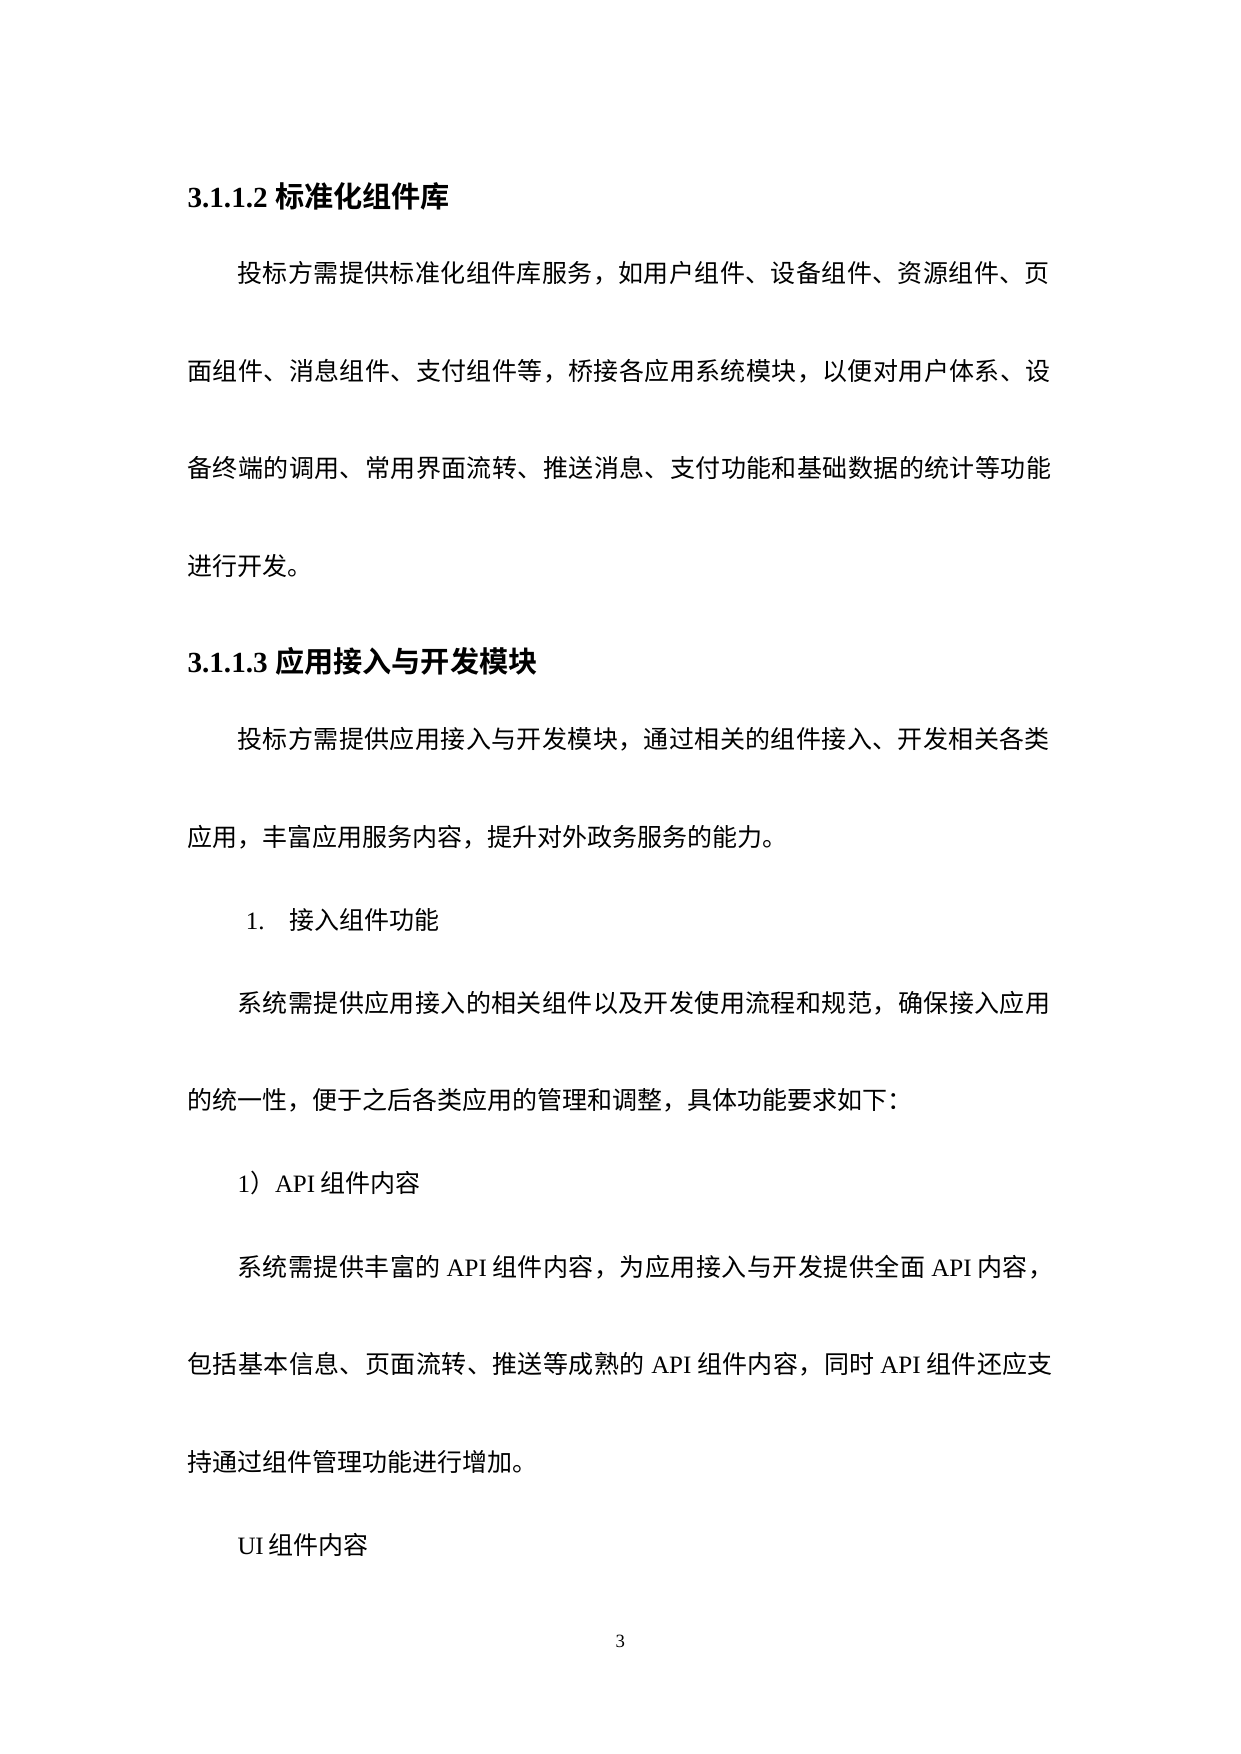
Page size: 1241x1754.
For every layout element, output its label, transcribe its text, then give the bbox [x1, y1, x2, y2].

text 投标方需提供标准化组件库服务，如用户组件、设备组件、资源组件、页面组件、消息组件、支付组件等，桥接各应用系统模块，以便对用户体系、设备终端的调用、常用界面流转、推送消息、支付功能和基础数据的统计等功能进行开发。 [187, 239, 1053, 597]
text 投标方需提供应用接入与开发模块，通过相关的组件接入、开发相关各类应用，丰富应用服务内容，提升对外政务服务的能力。 [187, 705, 1053, 868]
text UI组件内容 [187, 1511, 1053, 1576]
text 1）API组件内容 [187, 1149, 1053, 1214]
subtitle 应用接入与开发模块 [187, 628, 1053, 693]
subtitle 标准化组件库 [187, 162, 1053, 227]
text 系统需提供丰富的API组件内容，为应用接入与开发提供全面API内容，包括基本信息、页面流转、推送等成熟的API组件内容，同时API组件还应支持通过组件管理功能进行增加。 [187, 1233, 1053, 1493]
list 接入组件功能 [246, 886, 1053, 951]
text 系统需提供应用接入的相关组件以及开发使用流程和规范，确保接入应用的统一性，便于之后各类应用的管理和调整，具体功能要求如下： [187, 969, 1053, 1131]
